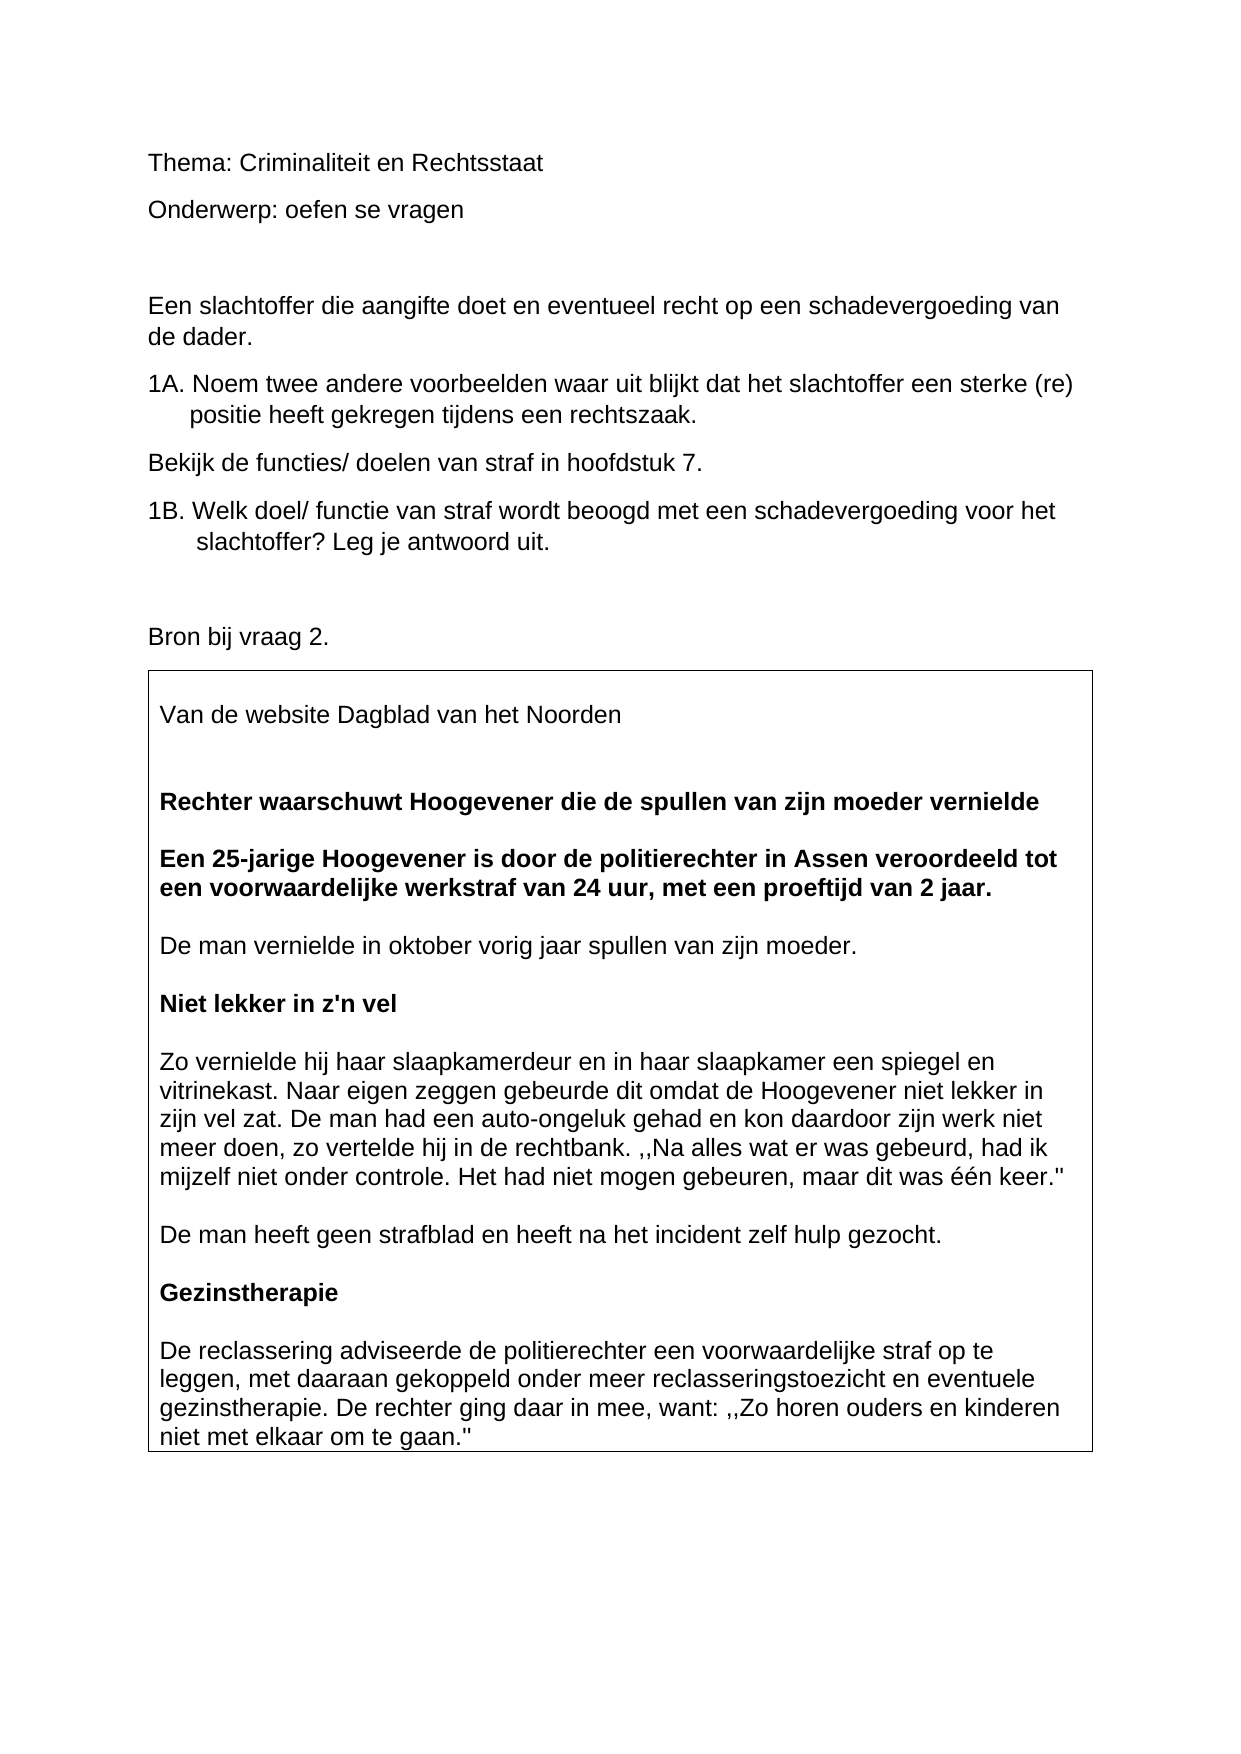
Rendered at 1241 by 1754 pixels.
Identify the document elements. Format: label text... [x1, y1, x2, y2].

text 1A. Noem twee andere voorbeelden waar uit blijkt dat het slachtoffer een sterke (re) positie heeft gekregen tijdens een rechtszaak. [148, 369, 1093, 429]
table_header Van de website Dagblad van het Noorden Rechter waarschuwt Hoogevener die de spullen van zijn moeder vernielde Een 25-jarige Hoogevener is door de politierechter in Assen veroordeeld tot een voorwaardelijke werkstraf van 24 uur, met een proeftijd van 2 jaar. De man vernielde in oktober vorig jaar spullen van zijn moeder. Niet lekker in z'n vel Zo vernielde hij haar slaapkamerdeur en in haar slaapkamer een spiegel en vitrinekast. Naar eigen zeggen gebeurde dit omdat de Hoogevener niet lekker in zijn vel zat. De man had een auto-ongeluk gehad en kon daardoor zijn werk niet meer doen, zo vertelde hij in de rechtbank. ,,Na alles wat er was gebeurd, had ik mijzelf niet onder controle. Het had niet mogen gebeuren, maar dit was één keer.'' De man heeft geen strafblad en heeft na het incident zelf hulp gezocht. Gezinstherapie De reclassering adviseerde de politierechter een voorwaardelijke straf op te leggen, met daaraan gekoppeld onder meer reclasseringstoezicht en eventuele gezinstherapie. De rechter ging daar in mee, want: ,,Zo horen ouders en kinderen niet met elkaar om te gaan.'' [149, 671, 1092, 1451]
text Bron bij vraag 2. [148, 622, 1093, 651]
text Bekijk de functies/ doelen van straf in hoofdstuk 7. [148, 448, 1093, 477]
text 1B. Welk doel/ functie van straf wordt beoogd met een schadevergoeding voor het slachtoffer? Leg je antwoord uit. [148, 496, 1093, 556]
text Onderwerp: oefen se vragen [148, 195, 1093, 224]
text Een slachtoffer die aangifte doet en eventueel recht op een schadevergoeding van de dader. [148, 291, 1093, 351]
text Thema: Criminaliteit en Rechtsstaat [148, 148, 1093, 176]
